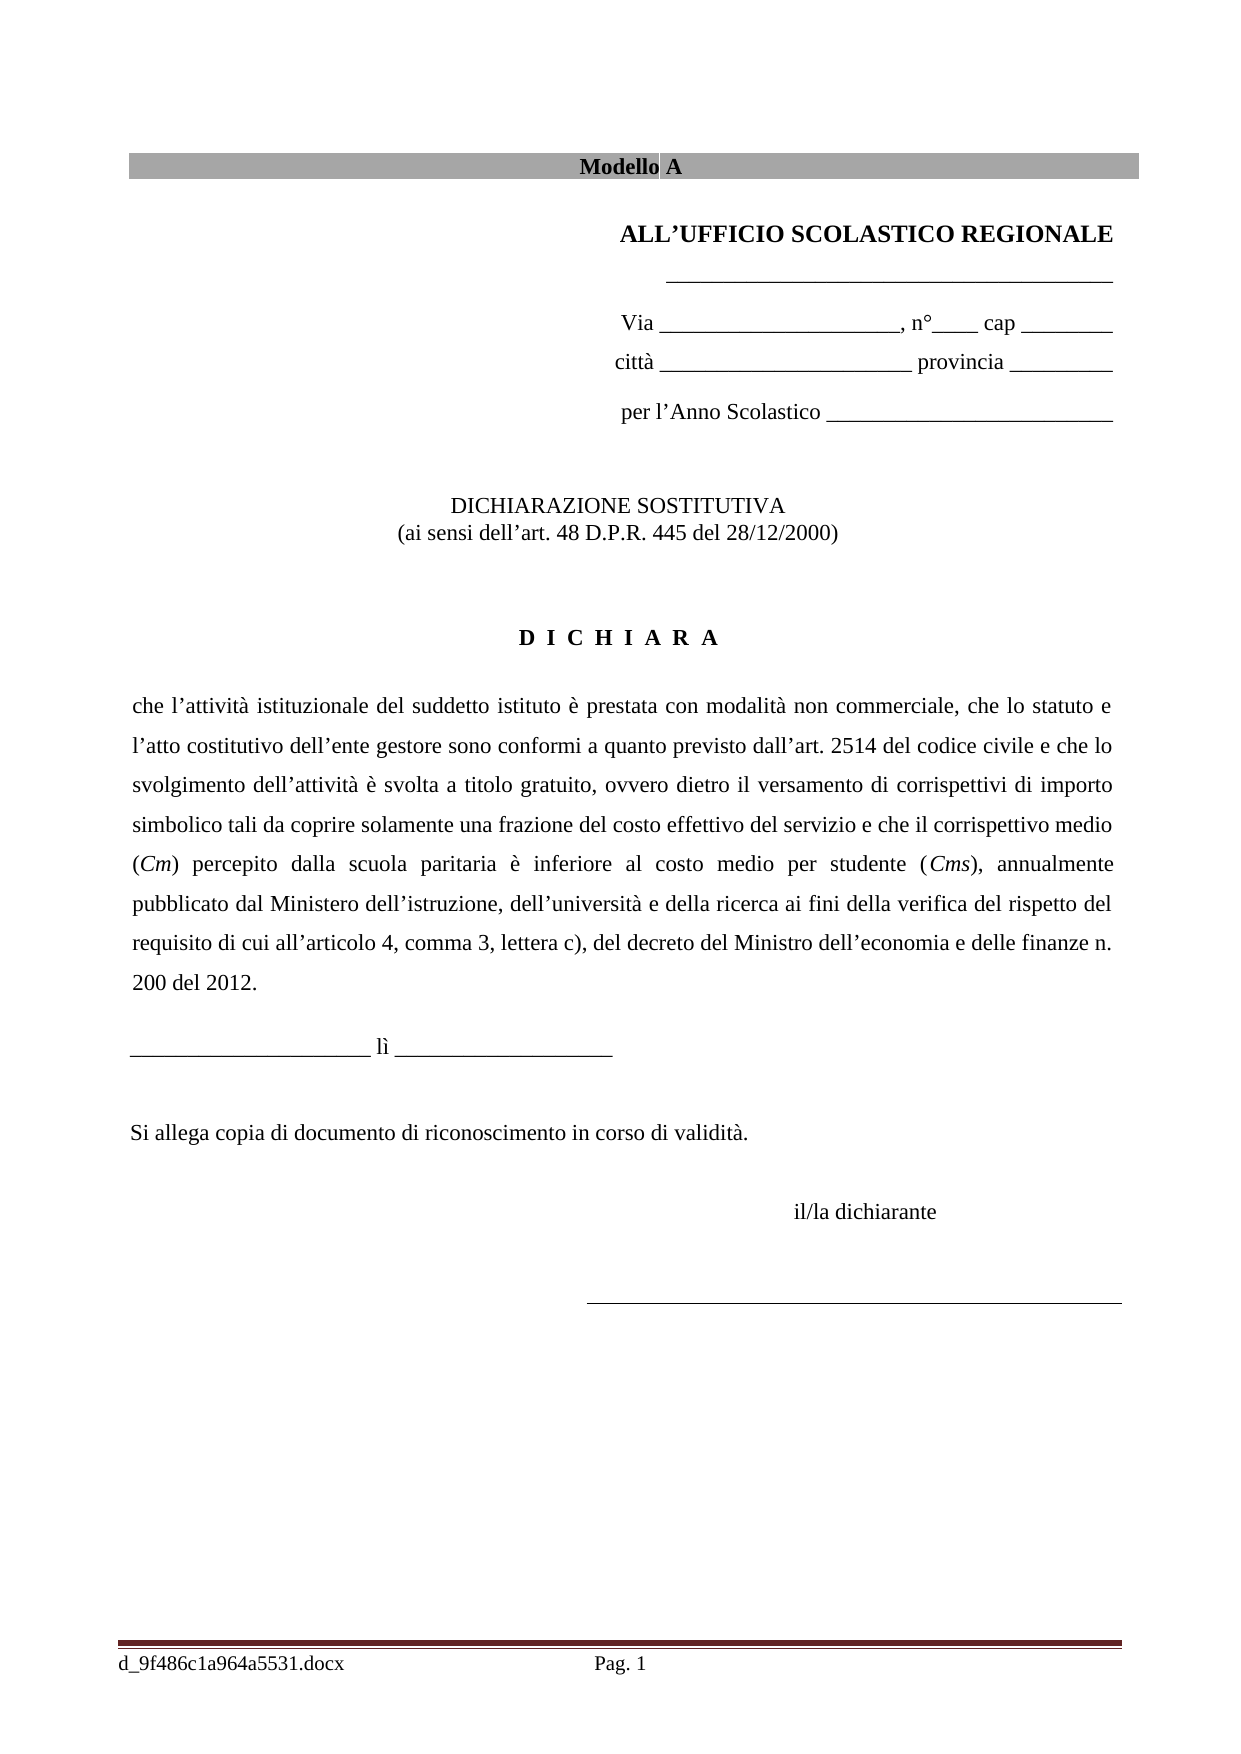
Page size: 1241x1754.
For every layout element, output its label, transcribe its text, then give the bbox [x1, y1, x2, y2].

text che l’attività istituzionale del suddetto istituto è prestata con modalità non commerciale, che lo statuto e l’atto costitutivo dell’ente gestore sono conformi a quanto previsto dall’art. 2514 del codice civile e che lo svolgimento dell’attività è svolta a titolo gratuito, ovvero dietro il versamento di corrispettivi di importo simbolico tali da coprire solamente una frazione del costo effettivo del servizio e che il corrispettivo medio (Cm) percepito dalla scuola paritaria è inferiore al costo medio per studente (Cms), annualmente pubblicato dal Ministero dell’istruzione, dell’università e della ricerca ai fini della verifica del rispetto del requisito di cui all’articolo 4, comma 3, lettera c), del decreto del Ministro dell’economia e delle finanze n. 200 del 2012. [132, 692, 1114, 995]
text Via _____________________, n°____ cap ________ città ______________________ provincia _________ [591, 308, 1113, 374]
text _______________________________________ [591, 259, 1113, 285]
text _____________________ lì ___________________ [130, 1033, 1122, 1059]
text DICHIARAZIONE SOSTITUTIVA [391, 493, 845, 519]
subtitle D I C H I A R A [391, 624, 845, 651]
text per l’Anno Scolastico _________________________ [591, 398, 1113, 424]
text (ai sensi dell’art. 48 D.P.R. 445 del 28/12/2000) [391, 519, 845, 545]
text ALL’UFFICIO SCOLASTICO REGIONALE [118, 219, 1114, 248]
text Si allega copia di documento di riconoscimento in corso di validità. [130, 1119, 1122, 1146]
text il/la dichiarante [794, 1198, 1122, 1225]
